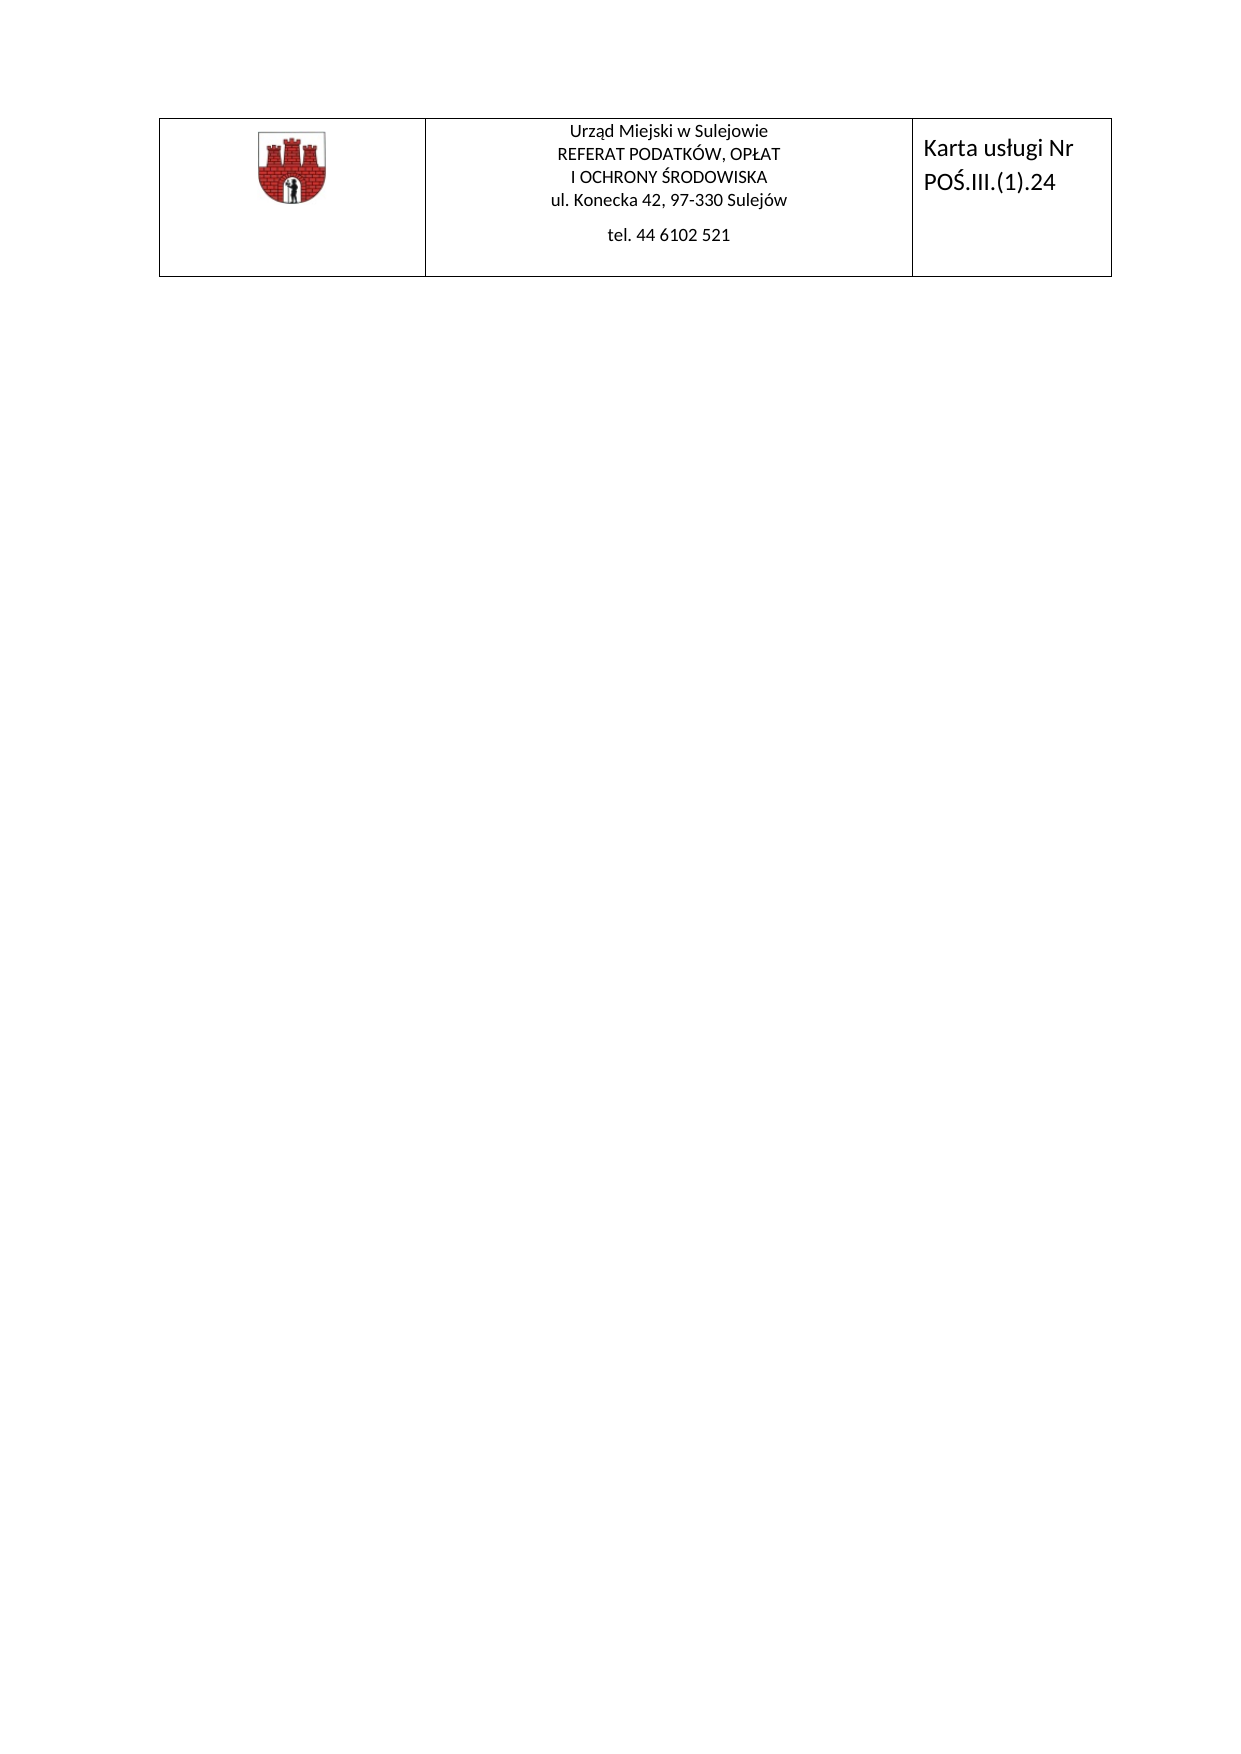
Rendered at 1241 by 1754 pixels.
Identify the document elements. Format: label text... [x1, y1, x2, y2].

table_header Karta usługi Nr POŚ.III.(1).24 [913, 119, 1111, 276]
table_header [160, 119, 425, 276]
table_header Urząd Miejski w Sulejowie REFERAT PODATKÓW, OPŁAT I OCHRONY ŚRODOWISKA ul. Konecka 42, 97-330 Sulejów tel. 44 6102 521 [426, 119, 912, 276]
picture [257, 131, 328, 205]
